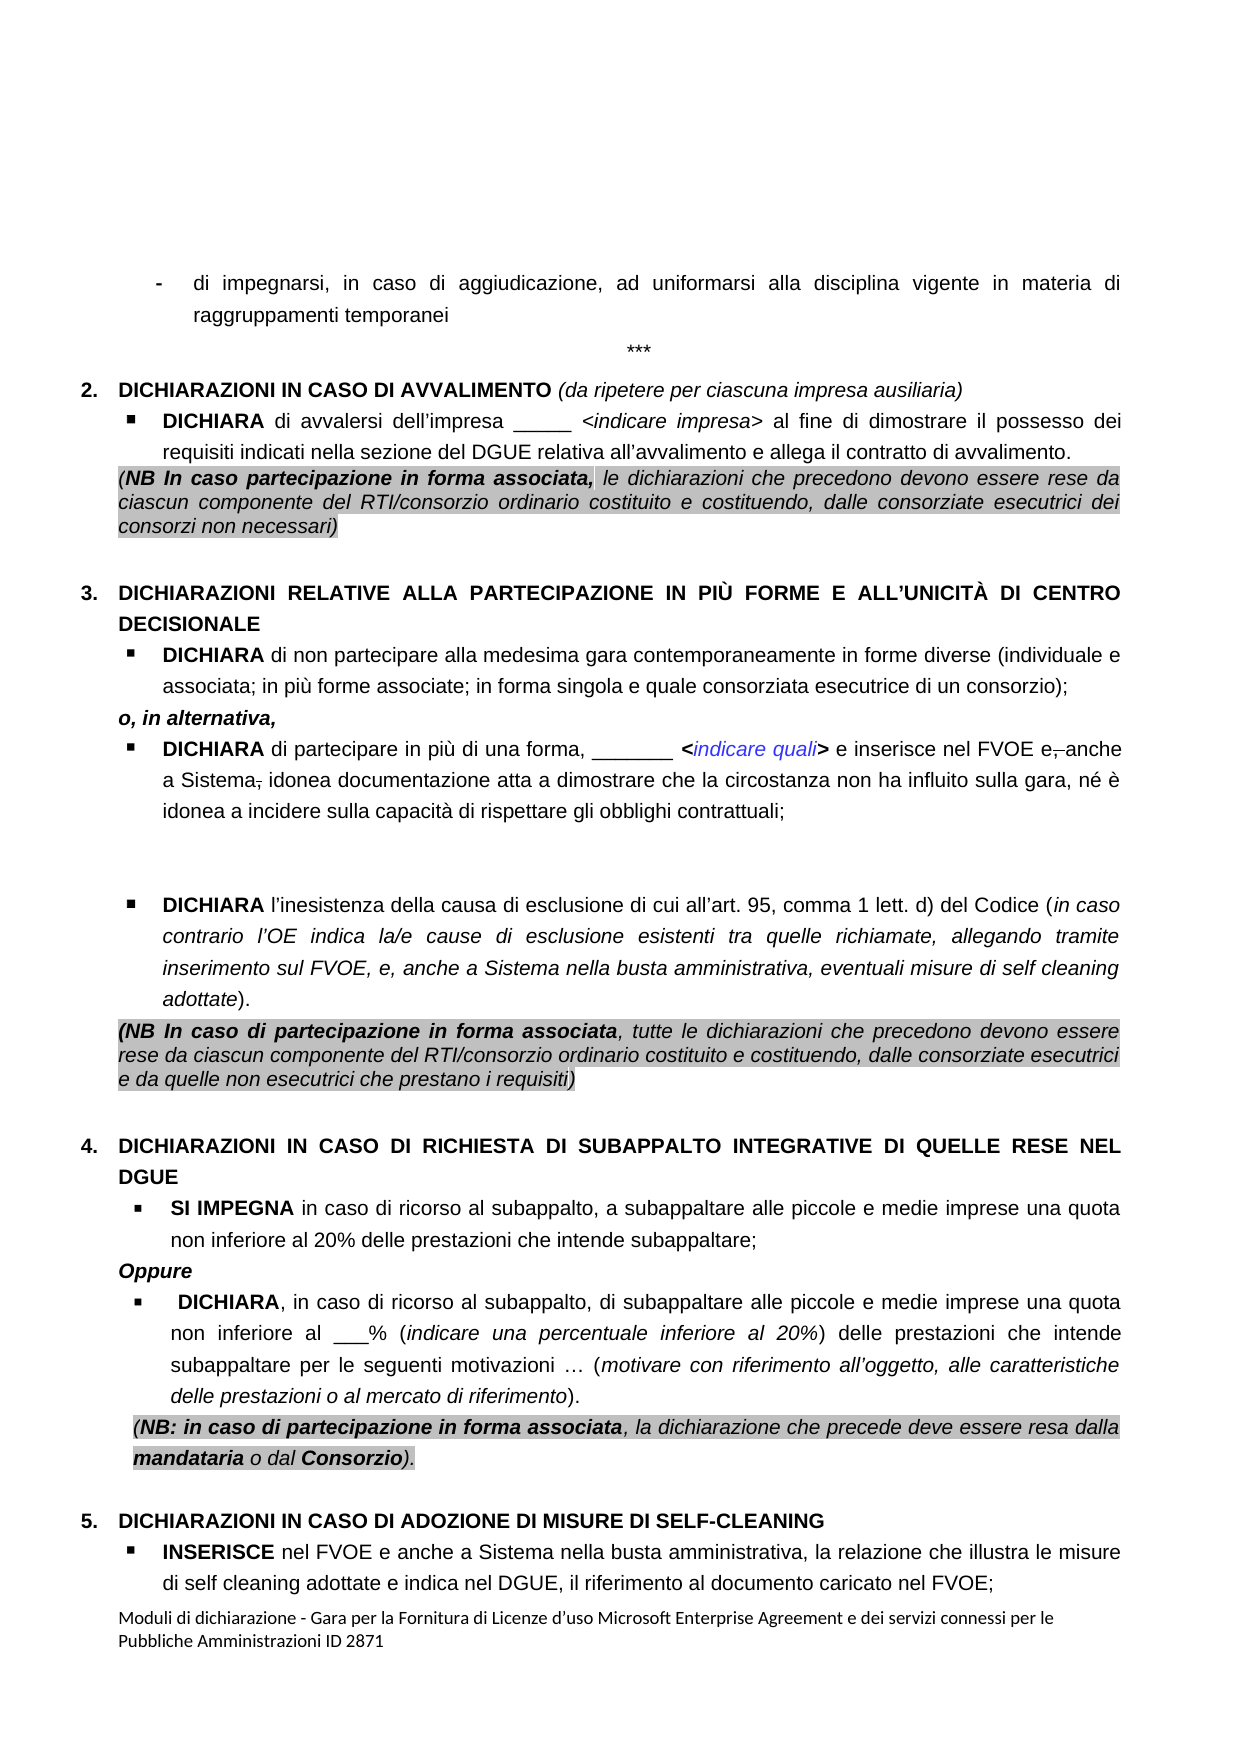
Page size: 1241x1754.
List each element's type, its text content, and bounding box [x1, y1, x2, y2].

list DICHIARAZIONI IN CASO DI AVVALIMENTO (da ripetere per ciascuna impresa ausiliaria) [81, 372, 1122, 403]
list DICHIARA di avvalersi dell’impresa _____ <indicare impresa> al fine di dimostrare il possesso dei requisiti indicati nella sezione del DGUE relativa all’avvalimento e allega il contratto di avvalimento. [125, 403, 1122, 466]
text *** [156, 334, 1122, 366]
list DICHIARAZIONI IN CASO DI ADOZIONE DI MISURE DI SELF-CLEANING [81, 1503, 1122, 1534]
list DICHIARA di non partecipare alla medesima gara contemporaneamente in forme diverse (individuale e associata; in più forme associate; in forma singola e quale consorziata esecutrice di un consorzio); [125, 638, 1122, 700]
list DICHIARA di partecipare in più di una forma, _______ <indicare quali> e inserisce nel FVOE e, anche a Sistema, idonea documentazione atta a dimostrare che la circostanza non ha influito sulla gara, né è idonea a incidere sulla capacità di rispettare gli obblighi contrattuali; [125, 731, 1122, 825]
list di impegnarsi, in caso di aggiudicazione, ad uniformarsi alla disciplina vigente in materia di raggruppamenti temporanei [156, 266, 1122, 328]
text (NB In caso di partecipazione in forma associata, tutte le dichiarazioni che precedono devono essere rese da ciascun componente del RTI/consorzio ordinario costituito e costituendo, dalle consorziate esecutrici e da quelle non esecutrici che prestano i requisiti) [575, 1019, 1122, 1091]
text o, in alternativa, [118, 700, 1122, 731]
text Oppure [118, 1253, 1122, 1284]
text (NB: in caso di partecipazione in forma associata, la dichiarazione che precede deve essere resa dalla mandataria o dal Consorzio). [133, 1409, 1122, 1472]
text (NB In caso partecipazione in forma associata, le dichiarazioni che precedono devono essere rese da ciascun componente del RTI/consorzio ordinario costituito e costituendo, dalle consorziate esecutrici dei consorzi non necessari) [338, 466, 1122, 538]
list INSERISCE nel FVOE e anche a Sistema nella busta amministrativa, la relazione che illustra le misure di self cleaning adottate e indica nel DGUE, il riferimento al documento caricato nel FVOE; [125, 1534, 1122, 1597]
list DICHIARAZIONI RELATIVE ALLA PARTECIPAZIONE IN PIÙ FORME E ALL’UNICITÀ DI CENTRO DECISIONALE [81, 575, 1122, 638]
list DICHIARA l’inesistenza della causa di esclusione di cui all’art. 95, comma 1 lett. d) del Codice (in caso contrario l’OE indica la/e cause di esclusione esistenti tra quelle richiamate, allegando tramite inserimento sul FVOE, e, anche a Sistema nella busta amministrativa, eventuali misure di self cleaning adottate). [125, 888, 1122, 1013]
list DICHIARAZIONI IN CASO DI RICHIESTA DI SUBAPPALTO INTEGRATIVE DI QUELLE RESE NEL DGUE [81, 1128, 1122, 1191]
list SI IMPEGNA in caso di ricorso al subappalto, a subappaltare alle piccole e medie imprese una quota non inferiore al 20% delle prestazioni che intende subappaltare; [133, 1191, 1122, 1253]
list DICHIARA, in caso di ricorso al subappalto, di subappaltare alle piccole e medie imprese una quota non inferiore al ___% (indicare una percentuale inferiore al 20%) delle prestazioni che intende subappaltare per le seguenti motivazioni … (motivare con riferimento all’oggetto, alle caratteristiche delle prestazioni o al mercato di riferimento). [133, 1284, 1122, 1409]
